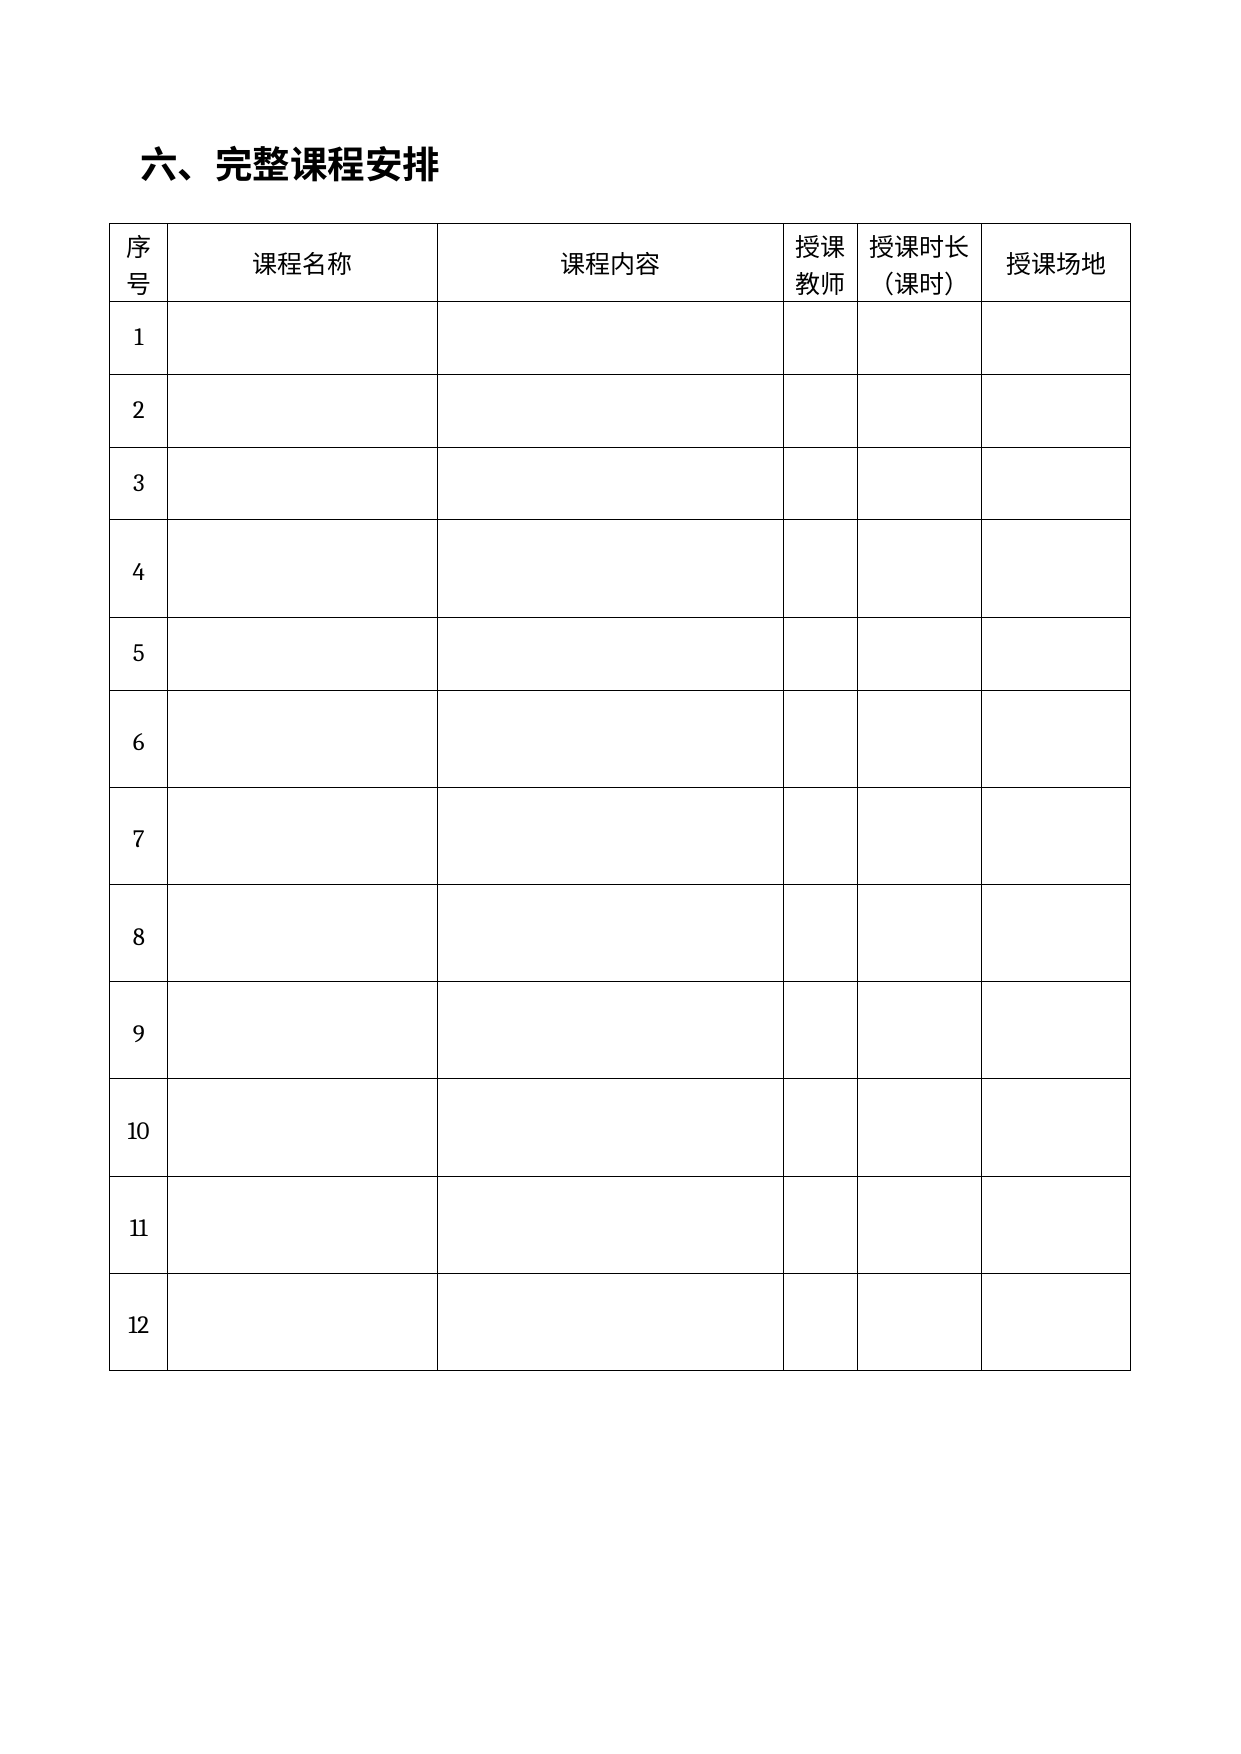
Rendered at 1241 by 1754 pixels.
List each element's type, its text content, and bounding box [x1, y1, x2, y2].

table_cell 8 [110, 885, 167, 981]
table_header 授课时长 （课时） [858, 224, 981, 301]
table_cell [858, 302, 981, 373]
table_cell [438, 788, 783, 884]
table_cell [858, 1177, 981, 1273]
table_cell [168, 1079, 437, 1176]
table_cell [982, 448, 1130, 519]
table_cell [982, 520, 1130, 617]
table_cell [168, 520, 437, 617]
table_cell [438, 982, 783, 1078]
table_cell [168, 982, 437, 1078]
table_cell [784, 618, 857, 689]
table_cell [784, 788, 857, 884]
table_cell [784, 1079, 857, 1176]
table_cell 5 [110, 618, 167, 689]
table_cell 10 [110, 1079, 167, 1176]
table_cell [438, 1177, 783, 1273]
table_cell [784, 885, 857, 981]
table_cell [858, 885, 981, 981]
table_cell [168, 885, 437, 981]
table_header 课程名称 [168, 224, 437, 301]
table_cell [982, 375, 1130, 446]
table_cell [168, 691, 437, 787]
table_cell 3 [110, 448, 167, 519]
table_cell [982, 1177, 1130, 1273]
table_cell [858, 982, 981, 1078]
table_cell [982, 982, 1130, 1078]
table_cell [438, 618, 783, 689]
table_cell [982, 1274, 1130, 1370]
table_cell [438, 375, 783, 446]
table_cell [438, 1079, 783, 1176]
table_cell 11 [110, 1177, 167, 1273]
table_cell 1 [110, 302, 167, 373]
text 六、完整课程安排 [140, 135, 1169, 189]
table_cell [784, 691, 857, 787]
table_cell [858, 520, 981, 617]
table_cell [168, 1177, 437, 1273]
table_header 授课场地 [982, 224, 1130, 301]
table_cell 9 [110, 982, 167, 1078]
table_cell [982, 1079, 1130, 1176]
table_cell [168, 1274, 437, 1370]
table_cell [168, 302, 437, 373]
table_cell [982, 885, 1130, 981]
table_cell 4 [110, 520, 167, 617]
table_cell [438, 1274, 783, 1370]
table_cell [858, 448, 981, 519]
table_cell [438, 448, 783, 519]
table_cell [438, 691, 783, 787]
table_cell [858, 1079, 981, 1176]
table_cell [438, 302, 783, 373]
table_cell [858, 788, 981, 884]
table_cell [982, 618, 1130, 689]
table_cell [784, 375, 857, 446]
table_header 课程内容 [438, 224, 783, 301]
table_cell [168, 618, 437, 689]
table_cell [438, 520, 783, 617]
table_cell 2 [110, 375, 167, 446]
table_cell [858, 1274, 981, 1370]
table_cell [784, 448, 857, 519]
table_cell 7 [110, 788, 167, 884]
table_cell 12 [110, 1274, 167, 1370]
table_cell [982, 691, 1130, 787]
table_cell [982, 788, 1130, 884]
table_cell 6 [110, 691, 167, 787]
table_cell [858, 618, 981, 689]
table_cell [168, 448, 437, 519]
table_cell [784, 520, 857, 617]
table_header 授课教师 [784, 224, 857, 301]
table_cell [784, 302, 857, 373]
table_header 序号 [110, 224, 167, 301]
table_cell [858, 691, 981, 787]
table_cell [982, 302, 1130, 373]
table_cell [784, 982, 857, 1078]
table_cell [168, 788, 437, 884]
table_cell [784, 1177, 857, 1273]
table_cell [168, 375, 437, 446]
table_cell [858, 375, 981, 446]
table_cell [784, 1274, 857, 1370]
table_cell [438, 885, 783, 981]
